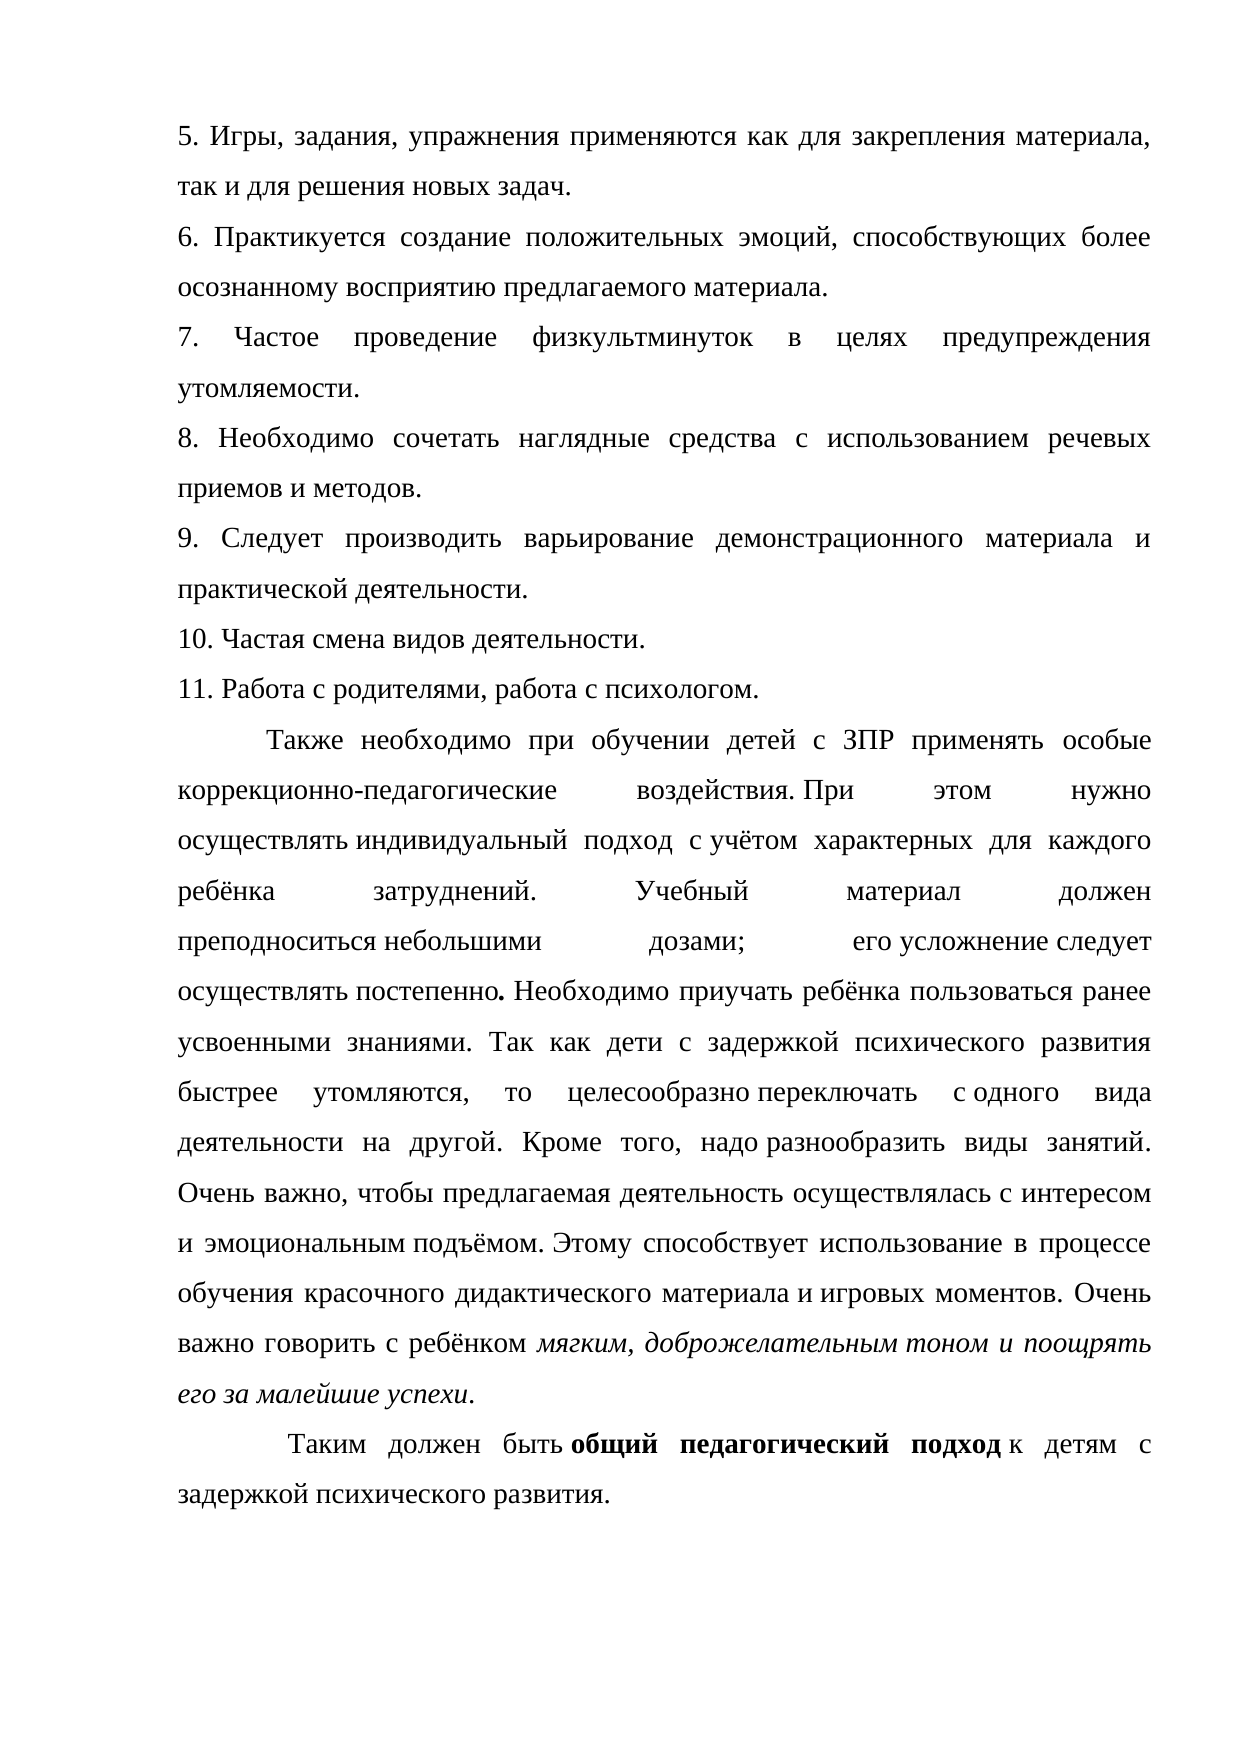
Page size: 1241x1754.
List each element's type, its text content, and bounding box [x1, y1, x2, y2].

text 6. Практикуется создание положительных эмоций, способствующих более осознанному восприятию предлагаемого материала. [177, 219, 1152, 303]
text Таким должен быть общий педагогический подход к детям с задержкой психического развития. [177, 1426, 1152, 1510]
text 8. Необходимо сочетать наглядные средства с использованием речевых приемов и методов. [177, 420, 1152, 504]
text 5. Игры, задания, упражнения применяются как для закрепления материала, так и для решения новых задач. [177, 118, 1152, 202]
text 7. Частое проведение физкультминуток в целях предупреждения утомляемости. [177, 319, 1152, 403]
text 10. Частая смена видов деятельности. [177, 621, 1152, 655]
text Также необходимо при обучении детей с ЗПР применять особые коррекционно-педагогические воздействия. При этом нужно осуществлять индивидуальный подход с учётом характерных для каждого ребёнка затруднений. Учебный материал должен преподноситься небольшими дозами; его усложнение следует осуществлять постепенно. Необходимо приучать ребёнка пользоваться ранее усвоенными знаниями. Так как дети с задержкой психического развития быстрее утомляются, то целесообразно переключать с одного вида деятельности на другой. Кроме того, надо разнообразить виды занятий. Очень важно, чтобы предлагаемая деятельность осуществлялась с интересом и эмоциональным подъёмом. Этому способствует использование в процессе обучения красочного дидактического материала и игровых моментов. Очень важно говорить с ребёнком мягким, доброжелательным тоном и поощрять его за малейшие успехи. [177, 722, 1152, 1409]
text 11. Работа с родителями, работа с психологом. [177, 672, 1152, 705]
text 9. Следует производить варьирование демонстрационного материала и практической деятельности. [177, 521, 1152, 604]
